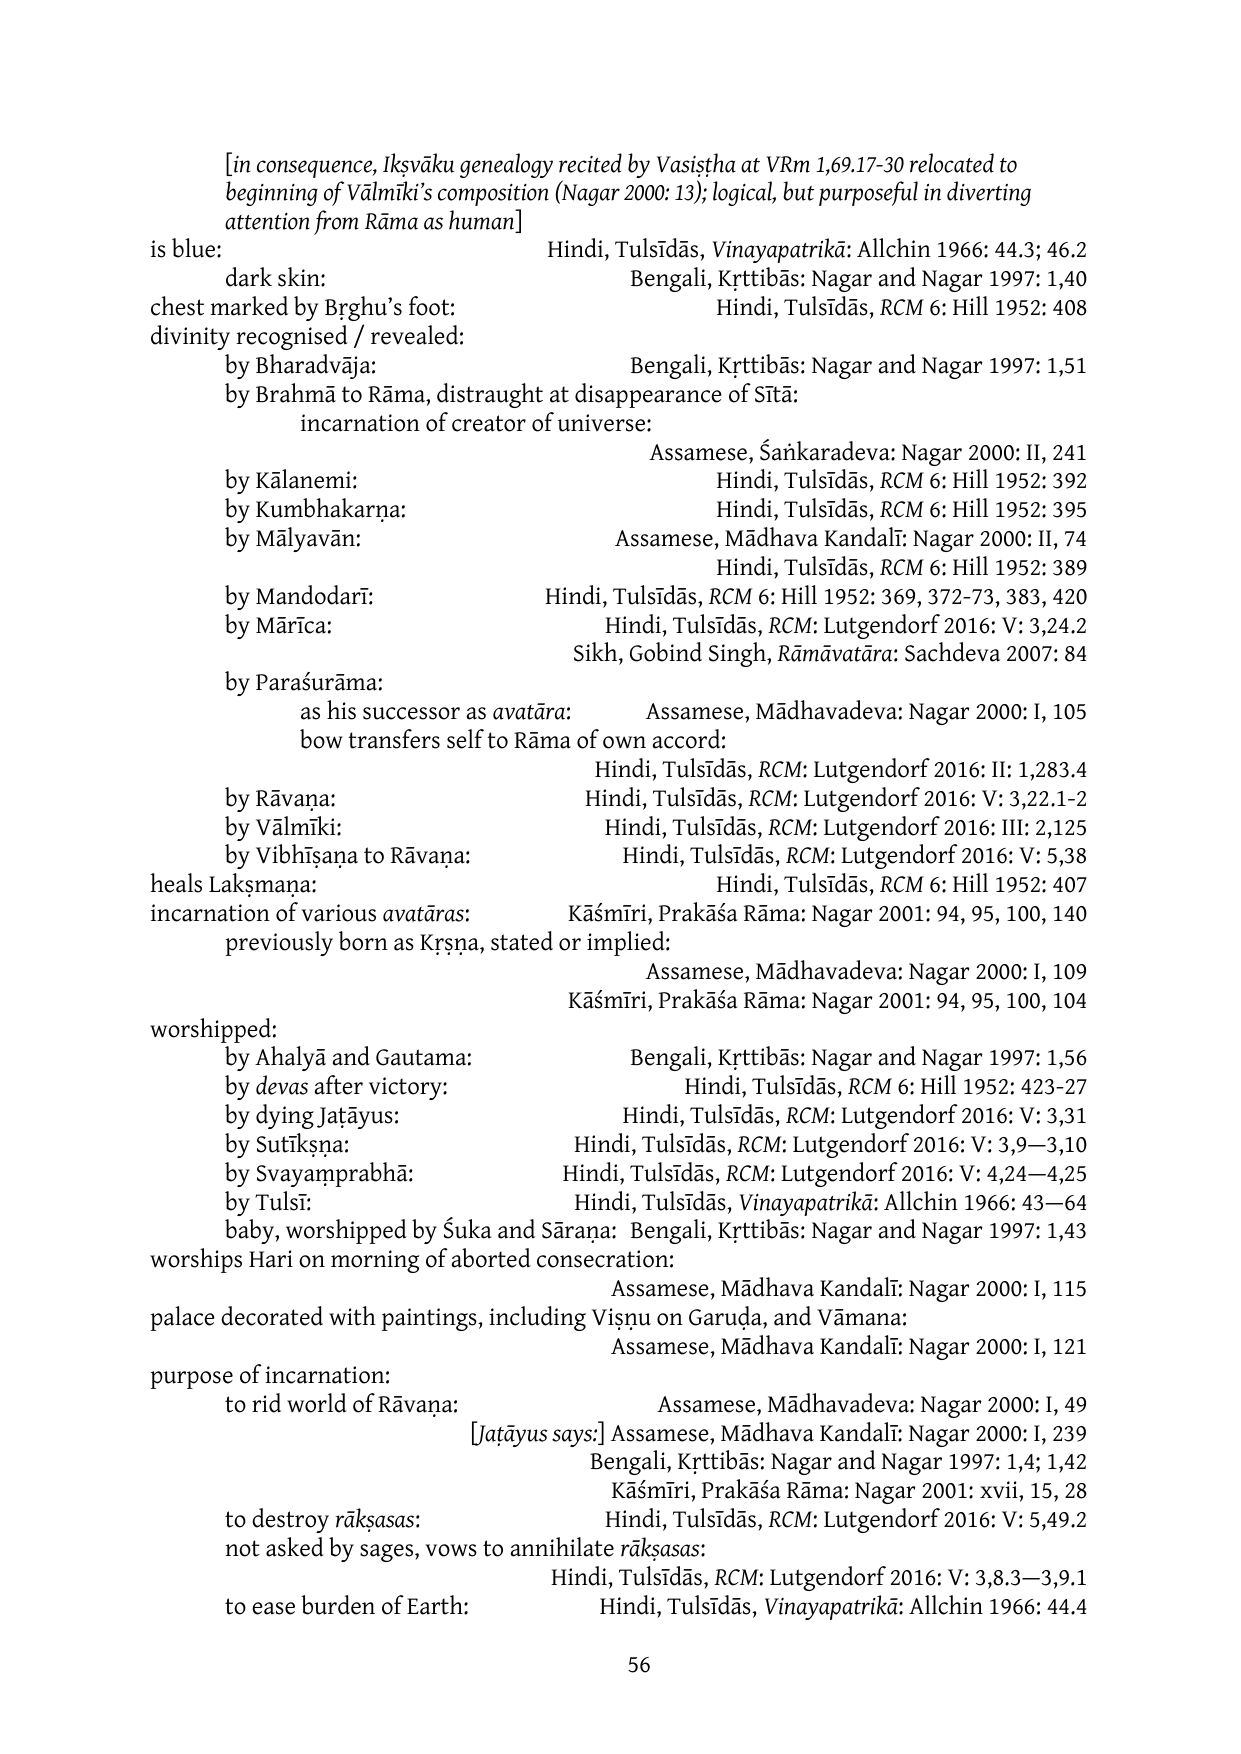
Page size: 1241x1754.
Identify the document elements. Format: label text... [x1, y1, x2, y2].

text not asked by sages, vows to annihilate rākṣasas: Hindi, Tulsīdās, RCM: Lutgendorf 2016: V: 3,8.3—3,9.1 [150, 1534, 1090, 1592]
text by Mālyavān: Assamese, Mādhava Kandalī: Nagar 2000: II, 74 [150, 524, 1090, 553]
text worshipped: [150, 1015, 1090, 1044]
text by Kumbhakarṇa: Hindi, Tulsīdās, RCM 6: Hill 1952: 395 [150, 496, 1090, 524]
text by devas after victory: Hindi, Tulsīdās, RCM 6: Hill 1952: 423-27 [150, 1073, 1090, 1102]
text divinity recognised / revealed: [150, 322, 1090, 351]
text by dying Jaṭāyus: Hindi, Tulsīdās, RCM: Lutgendorf 2016: V: 3,31 [150, 1102, 1090, 1130]
text purpose of incarnation: [150, 1361, 1090, 1390]
text palace decorated with paintings, including Viṣṇu on Garuḍa, and Vāmana: Assamese, Mādhava Kandalī: Nagar 2000: I, 121 [150, 1303, 1090, 1361]
text Sikh, Gobind Singh, Rāmāvatāra: Sachdeva 2007: 84 [150, 640, 1090, 669]
text by Bharadvāja: Bengali, Kṛttibās: Nagar and Nagar 1997: 1,51 [150, 351, 1090, 380]
text by Paraśurāma: [150, 669, 1090, 698]
text to destroy rākṣasas: Hindi, Tulsīdās, RCM: Lutgendorf 2016: V: 5,49.2 [150, 1506, 1090, 1534]
text to ease burden of Earth: Hindi, Tulsīdās, Vinayapatrikā: Allchin 1966: 44.4 [150, 1592, 1090, 1621]
text baby, worshipped by Śuka and Sāraṇa: Bengali, Kṛttibās: Nagar and Nagar 1997: 1,43 [150, 1217, 1090, 1246]
text by Brahmā to Rāma, distraught at disappearance of Sītā: [150, 380, 1090, 409]
text [in consequence, Ikṣvāku genealogy recited by Vasiṣṭha at VRm 1,69.17-30 relocated to beginning of Vālmīki’s composition (Nagar 2000: 13); logical, but purposeful in diverting attention from Rāma as human] [150, 150, 1090, 236]
text incarnation of various avatāras: Kāśmīri, Prakāśa Rāma: Nagar 2001: 94, 95, 100, 140 [150, 899, 1090, 928]
text by Svayaṃprabhā: Hindi, Tulsīdās, RCM: Lutgendorf 2016: V: 4,24—4,25 [150, 1159, 1090, 1188]
text as his successor as avatāra: Assamese, Mādhavadeva: Nagar 2000: I, 105 [150, 698, 1090, 726]
text to rid world of Rāvaṇa: Assamese, Mādhavadeva: Nagar 2000: I, 49 [Jaṭāyus says:] Assamese, Mādhava Kandalī: Nagar 2000: I, 239 Bengali, Kṛttibās: Nagar and Nagar 1997: 1,4; 1,42 [150, 1390, 1090, 1477]
text by Rāvaṇa: Hindi, Tulsīdās, RCM: Lutgendorf 2016: V: 3,22.1-2 [150, 784, 1090, 813]
text by Mandodarī: Hindi, Tulsīdās, RCM 6: Hill 1952: 369, 372-73, 383, 420 [150, 582, 1090, 611]
text by Vibhīṣaṇa to Rāvaṇa: Hindi, Tulsīdās, RCM: Lutgendorf 2016: V: 5,38 [150, 842, 1090, 871]
text is blue: Hindi, Tulsīdās, Vinayapatrikā: Allchin 1966: 44.3; 46.2 [150, 236, 1090, 265]
text Kāśmīri, Prakāśa Rāma: Nagar 2001: xvii, 15, 28 [150, 1477, 1090, 1506]
text previously born as Kṛṣṇa, stated or implied: Assamese, Mādhavadeva: Nagar 2000: I, 109 Kāśmīri, Prakāśa Rāma: Nagar 2001: 94, 95, 100, 104 [150, 928, 1090, 1015]
text by Sutīkṣṇa: Hindi, Tulsīdās, RCM: Lutgendorf 2016: V: 3,9—3,10 [150, 1130, 1090, 1159]
text heals Lakṣmaṇa: Hindi, Tulsīdās, RCM 6: Hill 1952: 407 [150, 871, 1090, 899]
text bow transfers self to Rāma of own accord: Hindi, Tulsīdās, RCM: Lutgendorf 2016: II: 1,283.4 [150, 726, 1090, 784]
text by Tulsī: Hindi, Tulsīdās, Vinayapatrikā: Allchin 1966: 43—64 [150, 1188, 1090, 1217]
text dark skin: Bengali, Kṛttibās: Nagar and Nagar 1997: 1,40 [150, 265, 1090, 294]
text chest marked by Bṛghu’s foot: Hindi, Tulsīdās, RCM 6: Hill 1952: 408 [150, 294, 1090, 322]
text by Mārīca: Hindi, Tulsīdās, RCM: Lutgendorf 2016: V: 3,24.2 [150, 611, 1090, 640]
text by Ahalyā and Gautama: Bengali, Kṛttibās: Nagar and Nagar 1997: 1,56 [150, 1044, 1090, 1073]
text incarnation of creator of universe: Assamese, Śaṅkaradeva: Nagar 2000: II, 241 [150, 409, 1090, 467]
text by Kālanemi: Hindi, Tulsīdās, RCM 6: Hill 1952: 392 [150, 467, 1090, 496]
text Hindi, Tulsīdās, RCM 6: Hill 1952: 389 [150, 553, 1090, 582]
text by Vālmīki: Hindi, Tulsīdās, RCM: Lutgendorf 2016: III: 2,125 [150, 813, 1090, 842]
text worships Hari on morning of aborted consecration: Assamese, Mādhava Kandalī: Nagar 2000: I, 115 [150, 1246, 1090, 1303]
